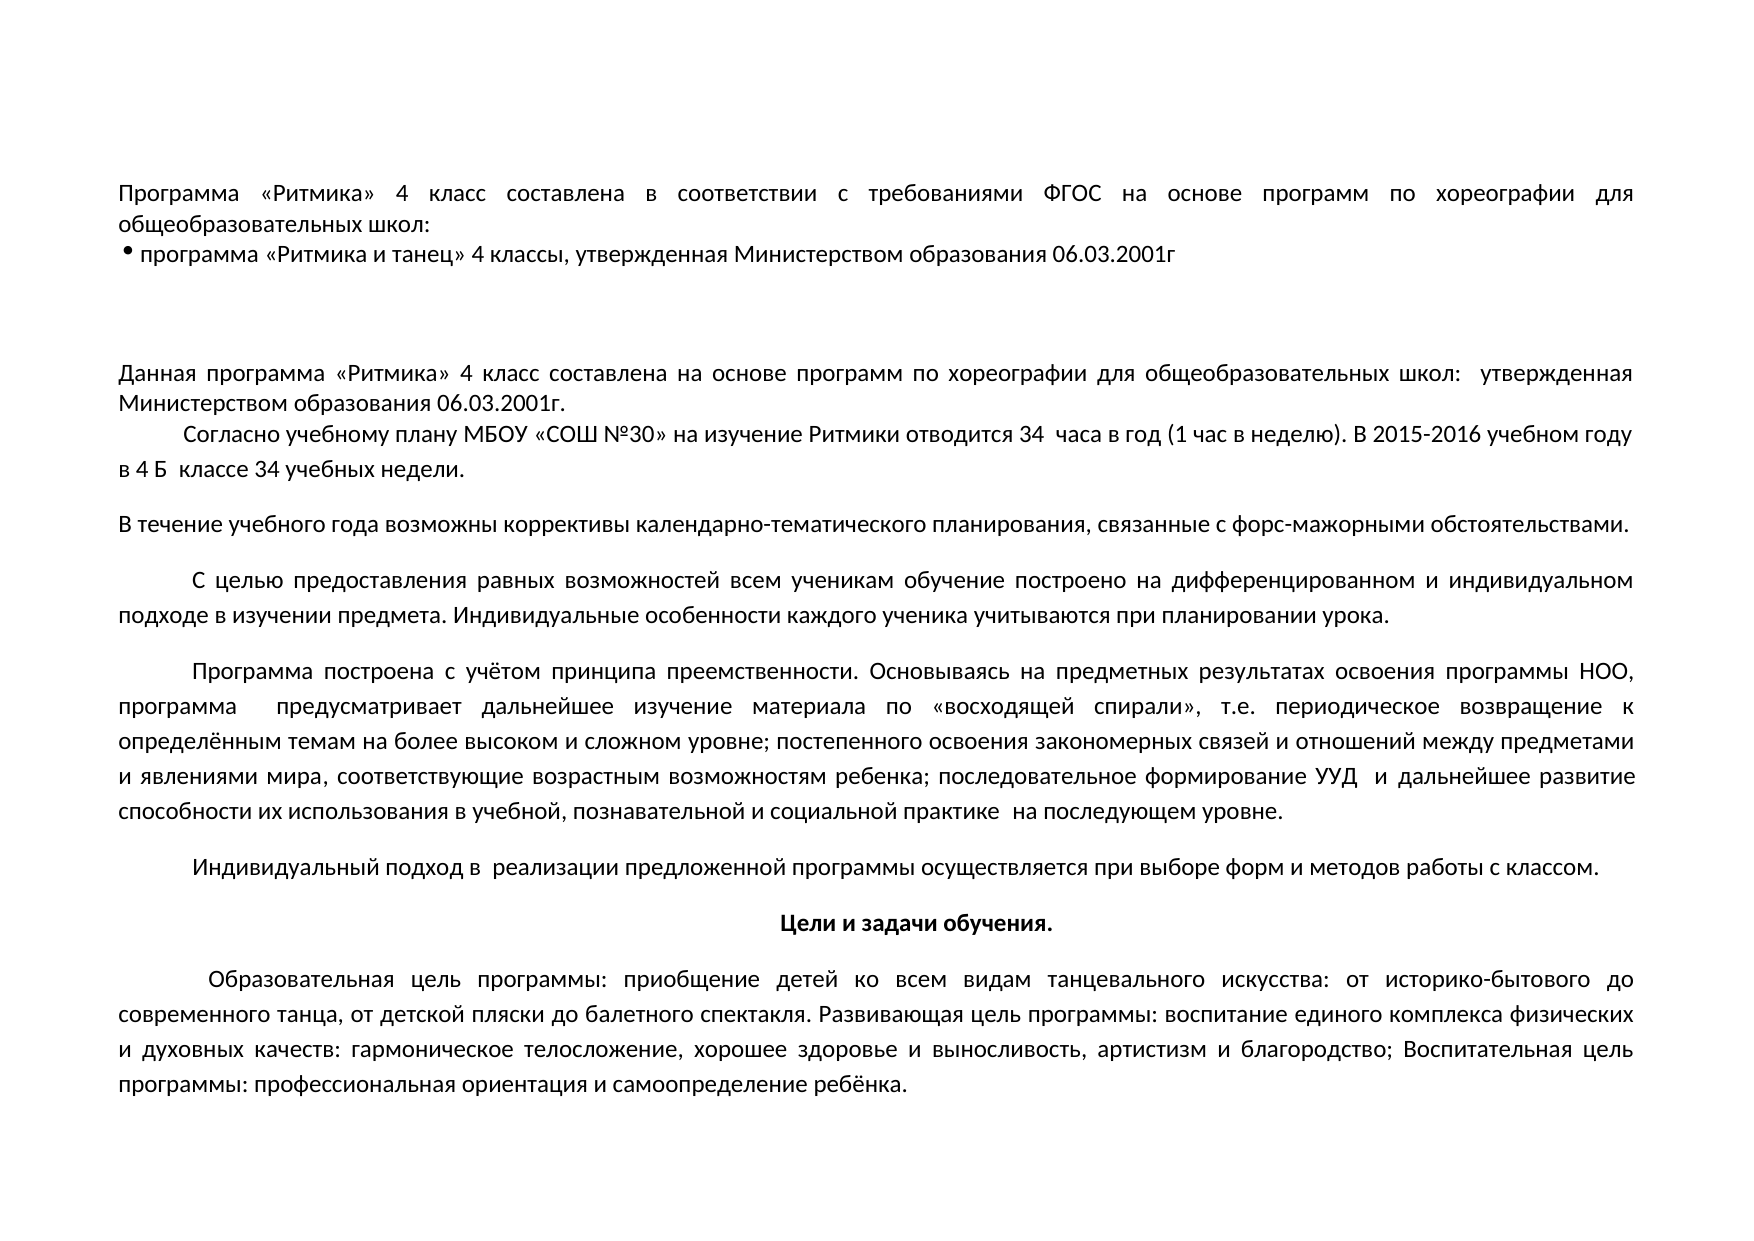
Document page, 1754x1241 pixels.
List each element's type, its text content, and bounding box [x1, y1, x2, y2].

text Образовательная цель программы: приобщение детей ко всем видам танцевального искусства: от историко-бытового до современного танца, от детской пляски до балетного спектакля. Развивающая цель программы: воспитание единого комплекса физических и духовных качеств: гармоническое телосложение, хорошее здоровье и выносливость, артистизм и благородство; Воспитательная цель программы: профессиональная ориентация и самоопределение ребёнка. [118, 963, 1636, 1098]
text Программа построена с учётом принципа преемственности. Основываясь на предметных результатах освоения программы НОО, программа предусматривает дальнейшее изучение материала по «восходящей спирали», т.е. периодическое возвращение к определённым темам на более высоком и сложном уровне; постепенного освоения закономерных связей и отношений между предметами и явлениями мира, соответствующие возрастным возможностям ребенка; последовательное формирование УУД и дальнейшее развитие способности их использования в учебной, познавательной и социальной практике на последующем уровне. [118, 655, 1636, 826]
text Согласно учебному плану МБОУ «СОШ №30» на изучение Ритмики отводится 34 часа в год (1 час в неделю). В 2015-2016 учебном году в 4 Б классе 34 учебных недели. [118, 418, 1636, 483]
text Индивидуальный подход в реализации предложенной программы осуществляется при выборе форм и методов работы с классом. [118, 851, 1636, 882]
text Программа «Ритмика» 4 класс составлена в соответствии с требованиями ФГОС на основе программ по хореографии для общеобразовательных школ: [118, 177, 1636, 238]
text С целью предоставления равных возможностей всем ученикам обучение построено на дифференцированном и индивидуальном подходе в изучении предмета. Индивидуальные особенности каждого ученика учитываются при планировании урока. [118, 564, 1636, 630]
text Данная программа «Ритмика» 4 класс составлена на основе программ по хореографии для общеобразовательных школ: утвержденная Министерством образования 06.03.2001г. [118, 357, 1636, 418]
text В течение учебного года возможны коррективы календарно-тематического планирования, связанные с форс-мажорными обстоятельствами. [118, 509, 1636, 539]
text Цели и задачи обучения. [118, 907, 1636, 937]
text программа «Ритмика и танец» 4 классы, утвержденная Министерством образования 06.03.2001г [118, 238, 1636, 269]
